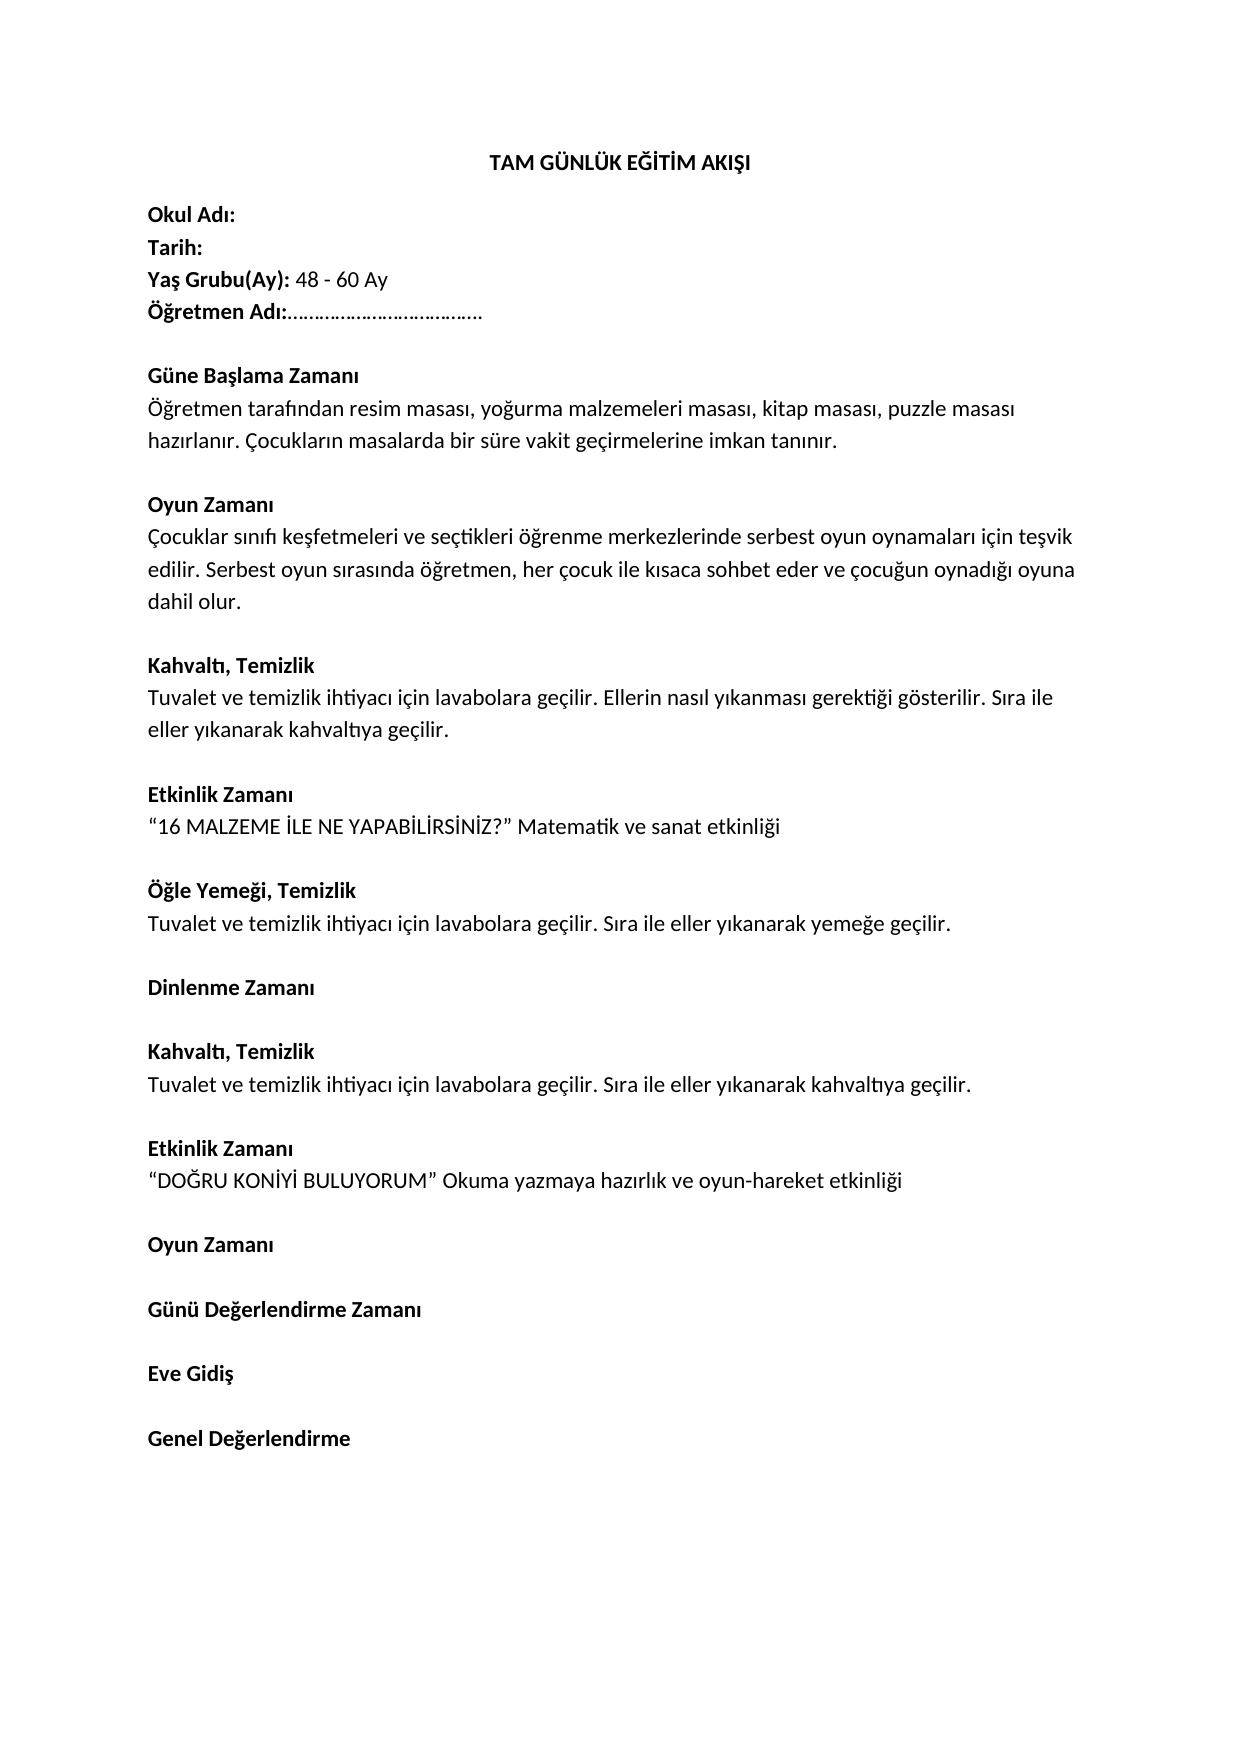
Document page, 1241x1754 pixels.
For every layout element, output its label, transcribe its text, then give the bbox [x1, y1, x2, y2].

text Kahvaltı, Temizlik [148, 1037, 1093, 1066]
text Öğle Yemeği, Temizlik [148, 877, 1093, 904]
text Kahvaltı, Temizlik [148, 651, 1093, 679]
text Öğretmen tarafından resim masası, yoğurma malzemeleri masası, kitap masası, puzzle masası hazırlanır. Çocukların masalarda bir süre vakit geçirmelerine imkan tanınır. [148, 394, 1093, 454]
text Tuvalet ve temizlik ihtiyacı için lavabolara geçilir. Sıra ile eller yıkanarak kahvaltıya geçilir. [148, 1070, 1093, 1098]
text Okul Adı: [148, 201, 1093, 229]
text Oyun Zamanı [148, 490, 1093, 518]
text Yaş Grubu(Ay): 48 - 60 Ay [148, 265, 1093, 293]
text Öğretmen Adı:………………………………. [148, 297, 1093, 325]
text “DOĞRU KONİYİ BULUYORUM” Okuma yazmaya hazırlık ve oyun-hareket etkinliği [148, 1166, 1093, 1194]
text “16 MALZEME İLE NE YAPABİLİRSİNİZ?” Matematik ve sanat etkinliği [148, 812, 1093, 840]
text Dinlenme Zamanı [148, 973, 1093, 1001]
text TAM GÜNLÜK EĞİTİM AKIŞI [148, 148, 1093, 176]
text Tuvalet ve temizlik ihtiyacı için lavabolara geçilir. Sıra ile eller yıkanarak yemeğe geçilir. [148, 909, 1093, 937]
text Tuvalet ve temizlik ihtiyacı için lavabolara geçilir. Ellerin nasıl yıkanması gerektiği gösterilir. Sıra ile eller yıkanarak kahvaltıya geçilir. [148, 683, 1093, 744]
text Günü Değerlendirme Zamanı [148, 1295, 1093, 1323]
text Çocuklar sınıfı keşfetmeleri ve seçtikleri öğrenme merkezlerinde serbest oyun oynamaları için teşvik edilir. Serbest oyun sırasında öğretmen, her çocuk ile kısaca sohbet eder ve çocuğun oynadığı oyuna dahil olur. [148, 522, 1093, 615]
text Etkinlik Zamanı [148, 780, 1093, 808]
text Güne Başlama Zamanı [148, 362, 1093, 389]
text Etkinlik Zamanı [148, 1134, 1093, 1162]
text Tarih: [148, 233, 1093, 261]
text Oyun Zamanı [148, 1231, 1093, 1259]
text Genel Değerlendirme [148, 1424, 1093, 1452]
text Eve Gidiş [148, 1359, 1093, 1387]
